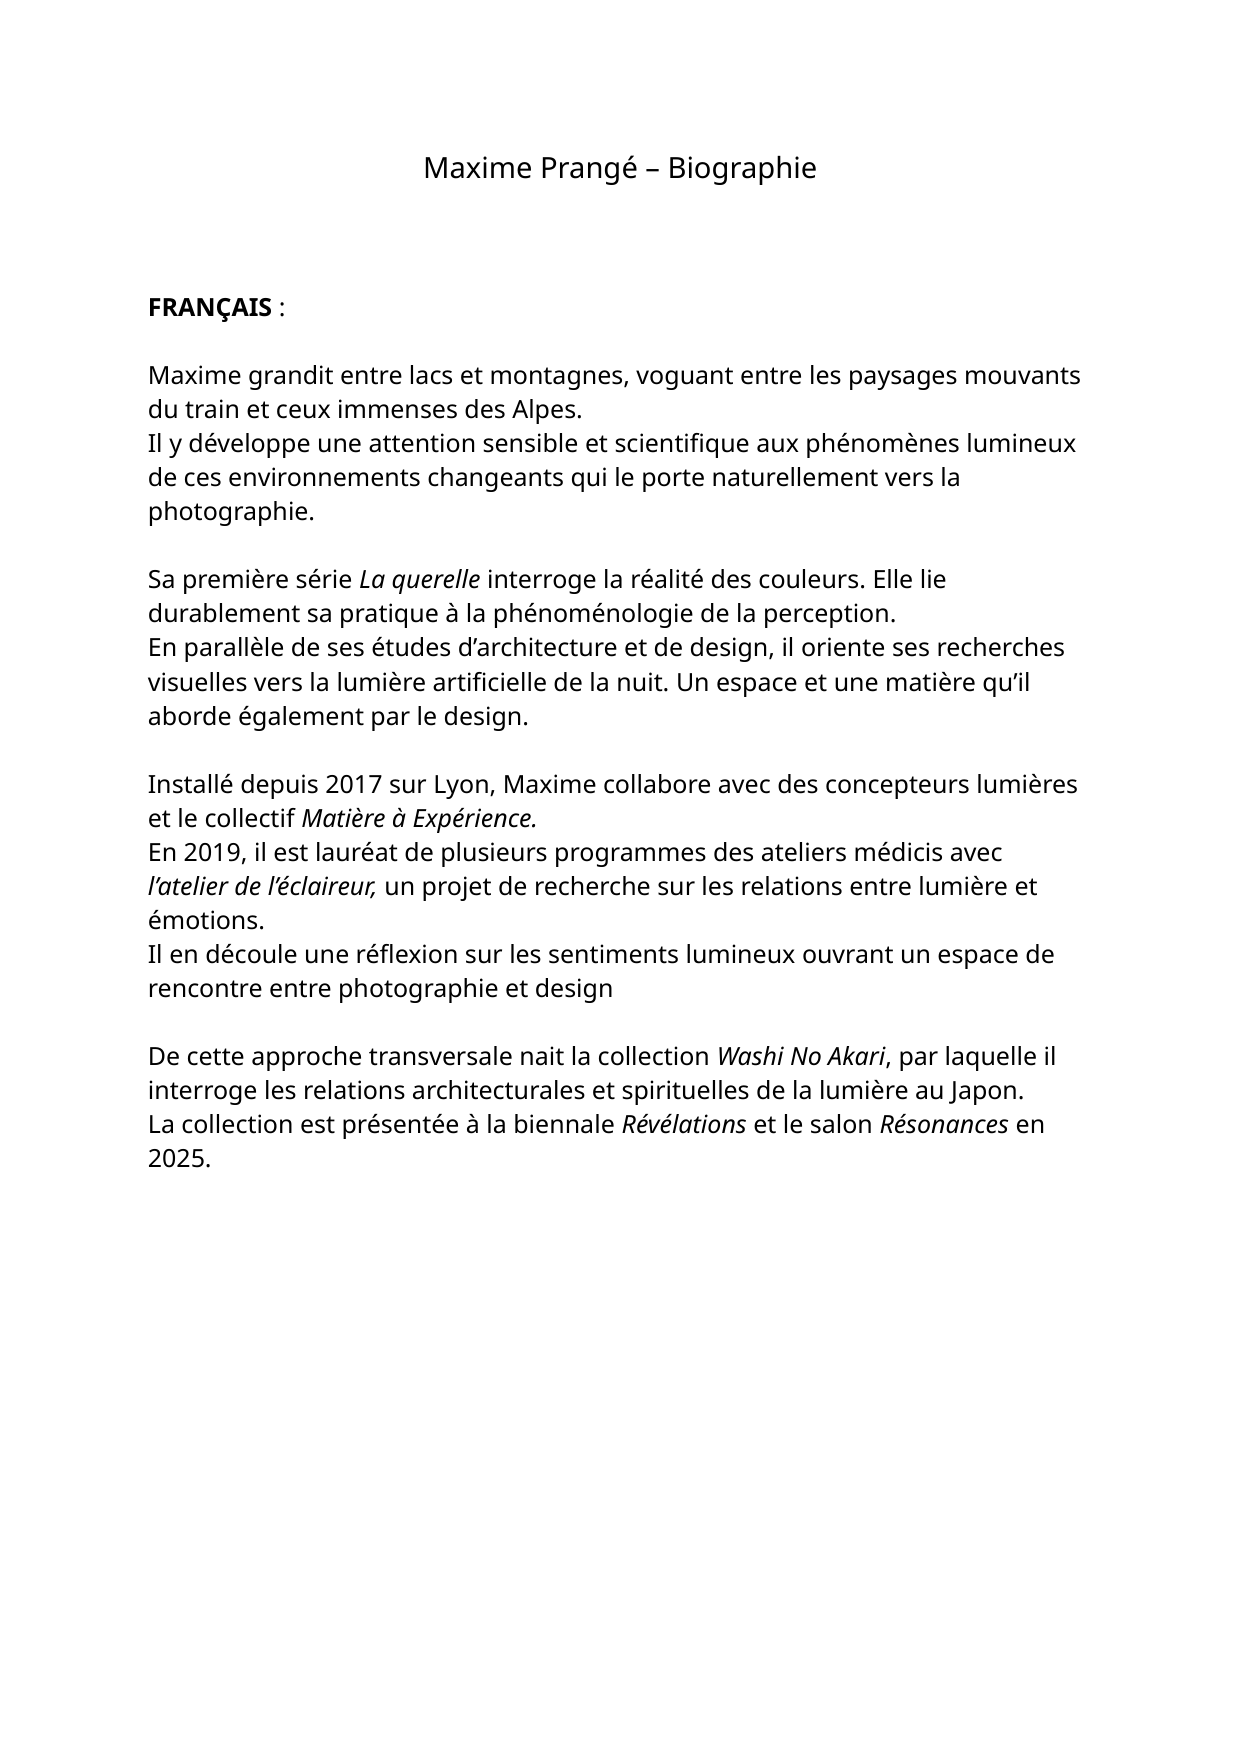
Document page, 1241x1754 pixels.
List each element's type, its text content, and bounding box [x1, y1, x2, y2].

text Il en découle une réflexion sur les sentiments lumineux ouvrant un espace de rencontre entre photographie et design [148, 937, 1093, 1005]
text La collection est présentée à la biennale Révélations et le salon Résonances en 2025. [148, 1107, 1093, 1175]
text Maxime Prangé – Biographie [148, 148, 1093, 187]
text Maxime grandit entre lacs et montagnes, voguant entre les paysages mouvants du train et ceux immenses des Alpes. [148, 358, 1093, 426]
text En 2019, il est lauréat de plusieurs programmes des ateliers médicis avec l’atelier de l’éclaireur, un projet de recherche sur les relations entre lumière et émotions. [148, 834, 1093, 937]
text En parallèle de ses études d’architecture et de design, il oriente ses recherches visuelles vers la lumière artificielle de la nuit. Un espace et une matière qu’il aborde également par le design. [148, 630, 1093, 732]
text De cette approche transversale nait la collection Washi No Akari, par laquelle il interroge les relations architecturales et spirituelles de la lumière au Japon. [148, 1039, 1093, 1107]
text FRANÇAIS : [148, 289, 1093, 323]
text Il y développe une attention sensible et scientifique aux phénomènes lumineux de ces environnements changeants qui le porte naturellement vers la photographie. [148, 426, 1093, 528]
text Sa première série La querelle interroge la réalité des couleurs. Elle lie durablement sa pratique à la phénoménologie de la perception. [148, 562, 1093, 630]
text Installé depuis 2017 sur Lyon, Maxime collabore avec des concepteurs lumières et le collectif Matière à Expérience. [148, 766, 1093, 834]
